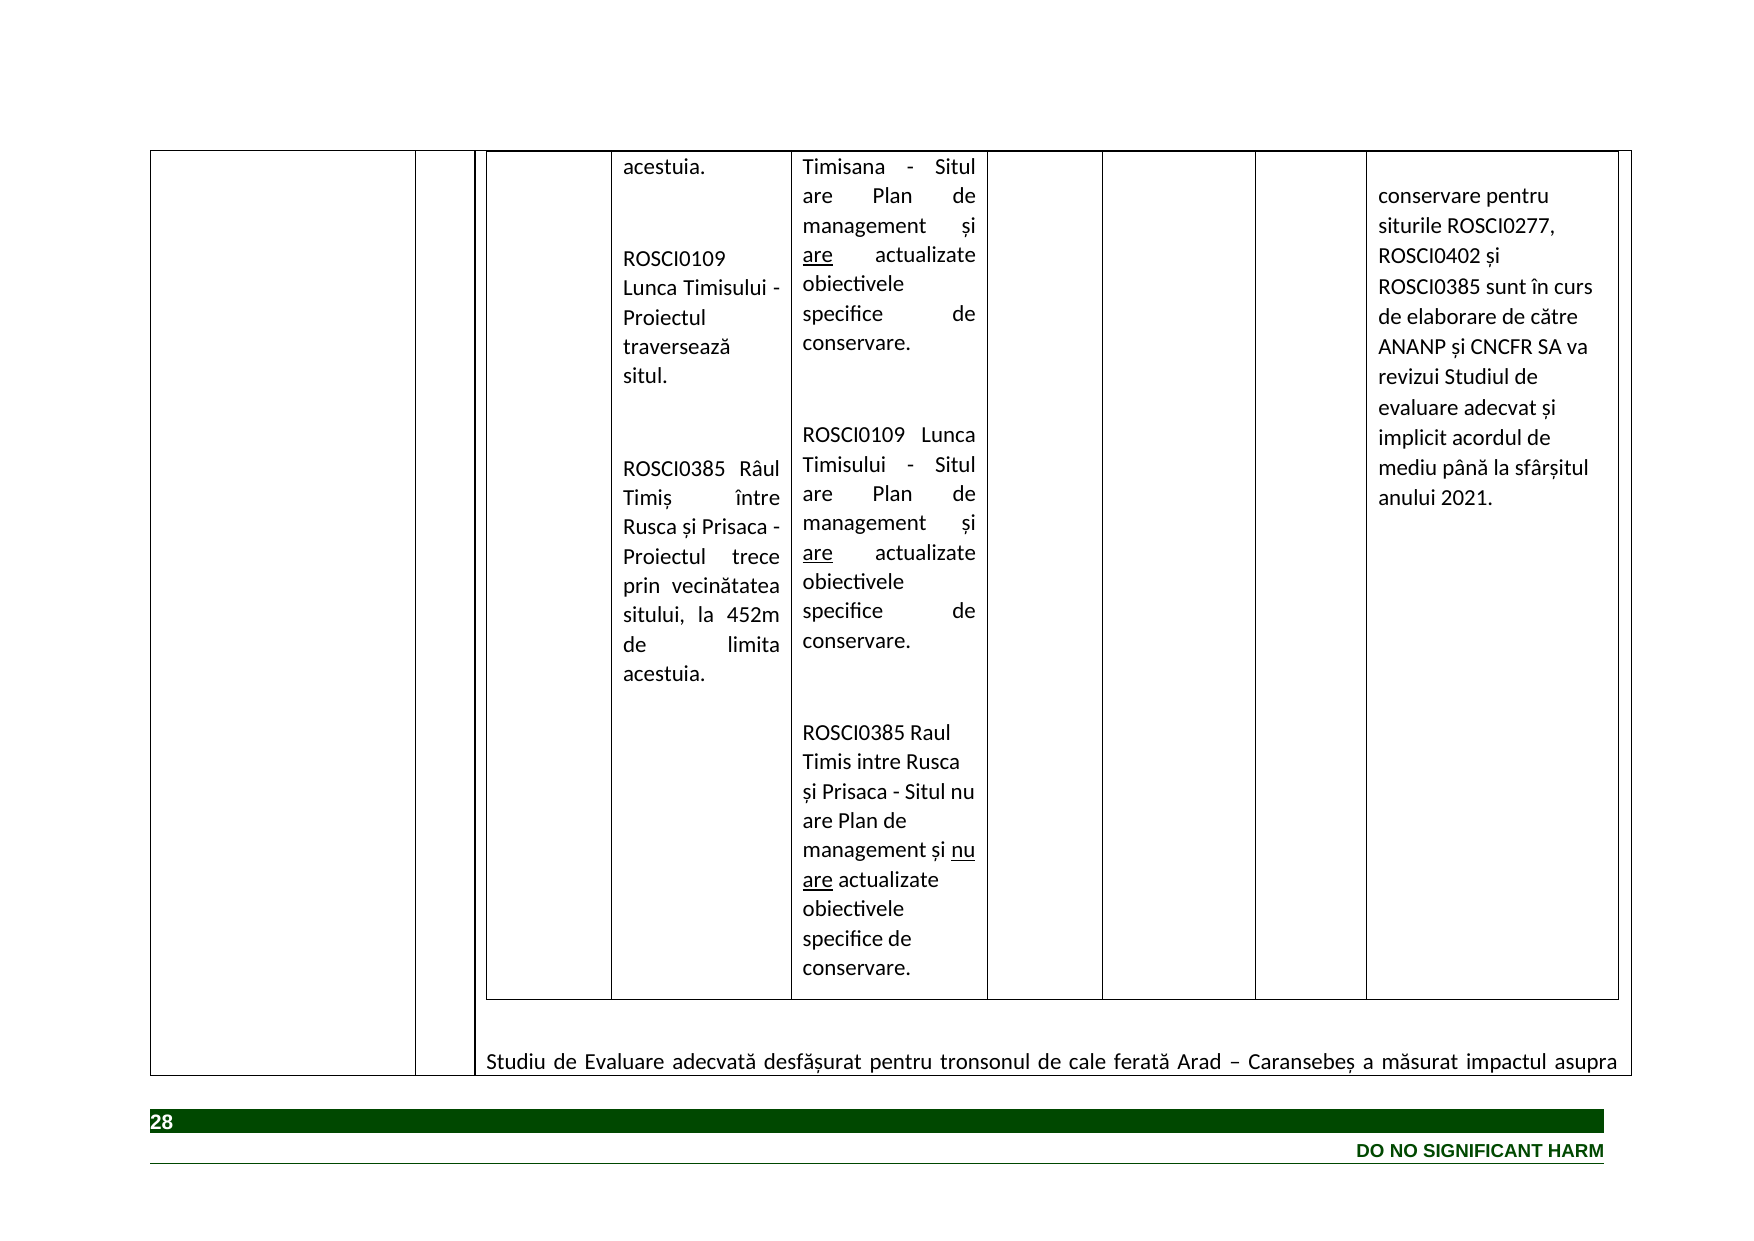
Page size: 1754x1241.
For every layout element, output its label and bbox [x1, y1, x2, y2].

table_cell [416, 151, 474, 1075]
table_cell [151, 151, 415, 1075]
table_cell [476, 151, 1631, 1075]
